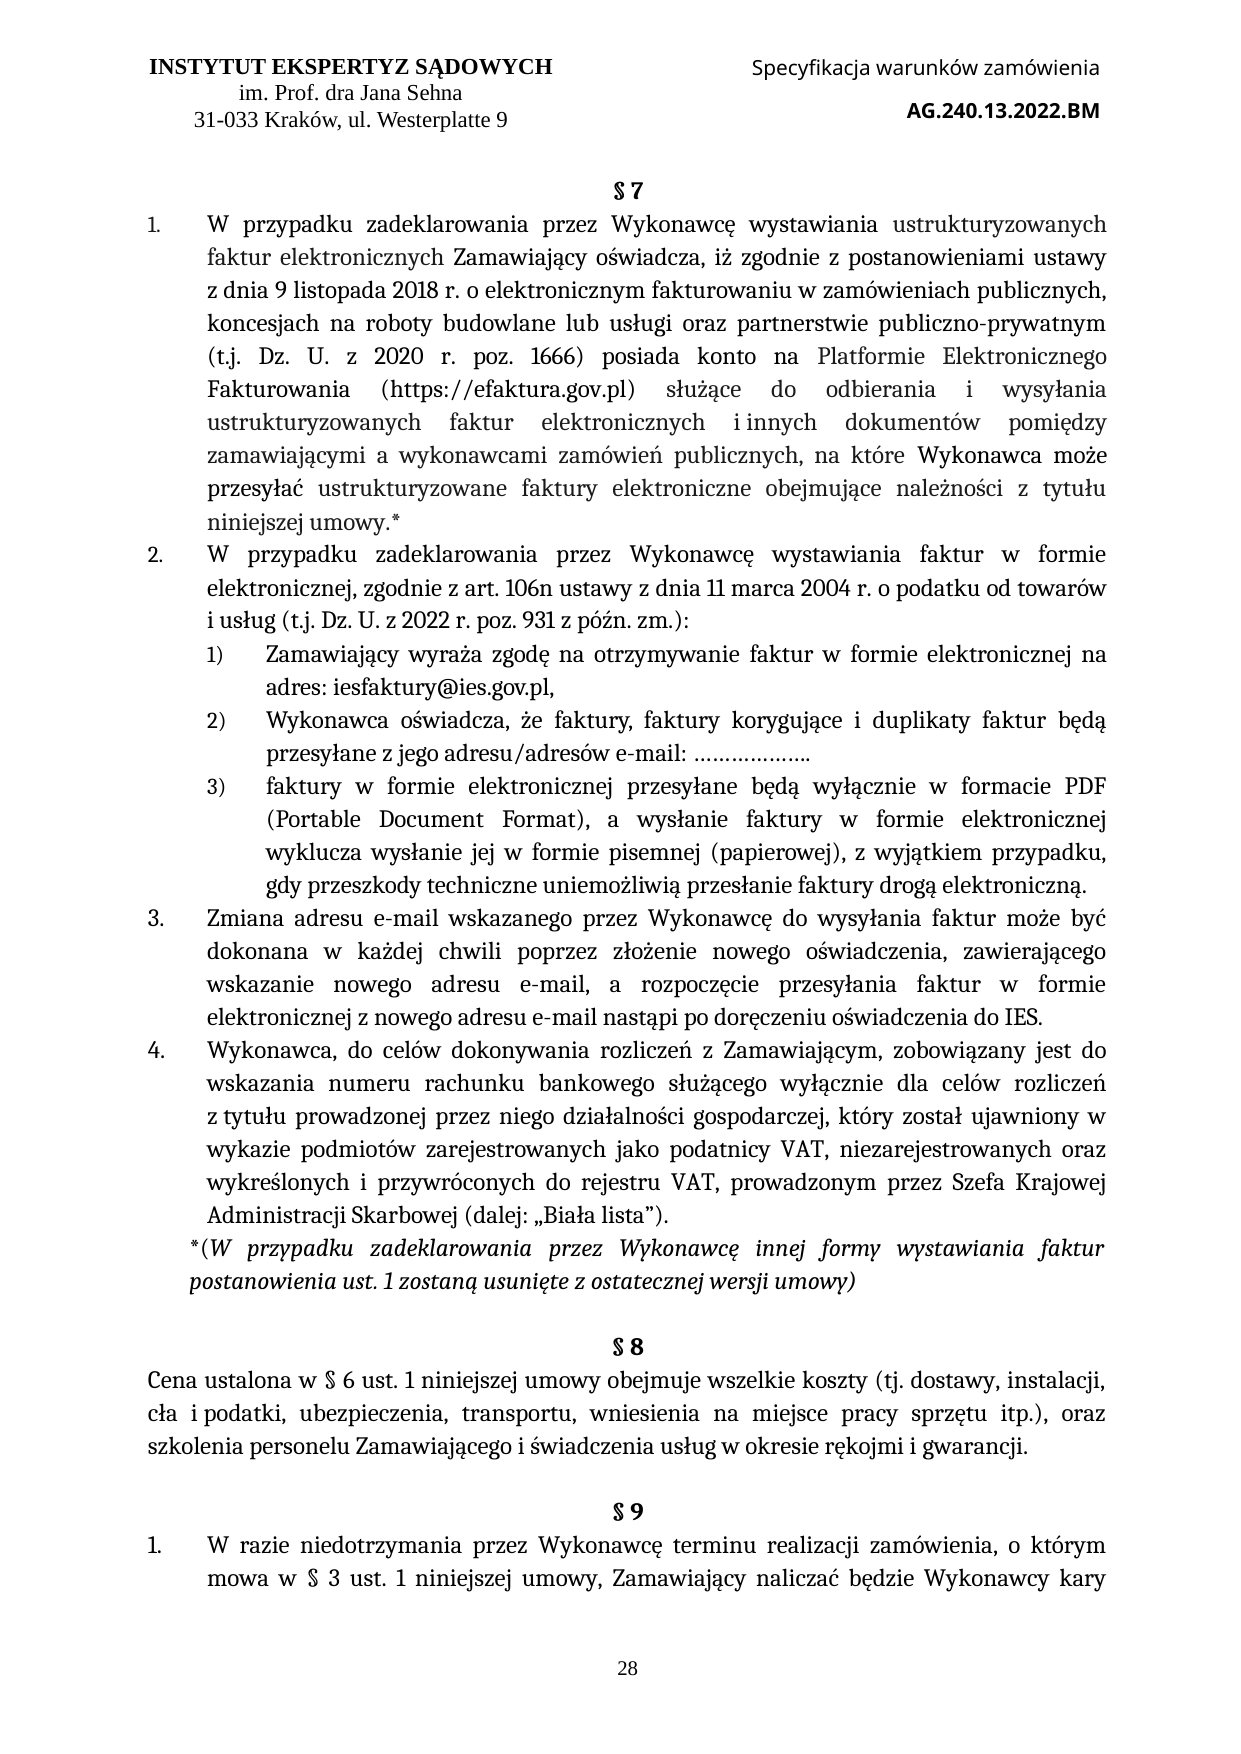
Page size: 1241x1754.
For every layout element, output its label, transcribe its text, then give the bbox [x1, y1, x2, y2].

text § 9 [148, 1498, 1107, 1527]
list Zmiana adresu e-mail wskazanego przez Wykonawcę do wysyłania faktur może być dokonana w każdej chwili poprzez złożenie nowego oświadczenia, zawierającego wskazanie nowego adresu e-mail, a rozpoczęcie przesyłania faktur w formie elektronicznej z nowego adresu e-mail nastąpi po doręczeniu oświadczenia do IES. [148, 904, 1107, 1031]
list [148, 1531, 1107, 1593]
text § 7 [148, 177, 1107, 206]
list W przypadku zadeklarowania przez Wykonawcę wystawiania ustrukturyzowanych faktur elektronicznych Zamawiający oświadcza, iż zgodnie z postanowieniami ustawy z dnia 9 listopada 2018 r. o elektronicznym fakturowaniu w zamówieniach publicznych, koncesjach na roboty budowlane lub usługi oraz partnerstwie publiczno-prywatnym (t.j. Dz. U. z 2020 r. poz. 1666) posiada konto na Platformie Elektronicznego Fakturowania (https://efaktura.gov.pl) służące do odbierania i wysyłania ustrukturyzowanych faktur elektronicznych i innych dokumentów pomiędzy zamawiającymi a wykonawcami zamówień publicznych, na które Wykonawca może przesyłać ustrukturyzowane faktury elektroniczne obejmujące należności z tytułu niniejszej umowy.* [148, 210, 1107, 536]
list Zamawiający wyraża zgodę na otrzymywanie faktur w formie elektronicznej na adres: iesfaktury@ies.gov.pl, [207, 639, 1107, 701]
text Cena ustalona w § 6 ust. 1 niniejszej umowy obejmuje wszelkie koszty (tj. dostawy, instalacji, cła i podatki, ubezpieczenia, transportu, wniesienia na miejsce pracy sprzętu itp.), oraz szkolenia personelu Zamawiającego i świadczenia usług w okresie rękojmi i gwarancji. [148, 1366, 1107, 1461]
list Wykonawca, do celów dokonywania rozliczeń z Zamawiającym, zobowiązany jest do wskazania numeru rachunku bankowego służącego wyłącznie dla celów rozliczeń z tytułu prowadzonej przez niego działalności gospodarczej, który został ujawniony w wykazie podmiotów zarejestrowanych jako podatnicy VAT, niezarejestrowanych oraz wykreślonych i przywróconych do rejestru VAT, prowadzonym przez Szefa Krajowej Administracji Skarbowej (dalej: „Biała lista”). [148, 1036, 1107, 1229]
list faktury w formie elektronicznej przesyłane będą wyłącznie w formacie PDF (Portable Document Format), a wysłanie faktury w formie elektronicznej wyklucza wysłanie jej w formie pisemnej (papierowej), z wyjątkiem przypadku, gdy przeszkody techniczne uniemożliwią przesłanie faktury drogą elektroniczną. [207, 772, 1107, 899]
text § 8 [148, 1333, 1107, 1362]
list W przypadku zadeklarowania przez Wykonawcę wystawiania faktur w formie elektronicznej, zgodnie z art. 106n ustawy z dnia 11 marca 2004 r. o podatku od towarów i usług (t.j. Dz. U. z 2022 r. poz. 931 z późn. zm.): [148, 540, 1107, 635]
list *(W przypadku zadeklarowania przez Wykonawcę innej formy wystawiania faktur postanowienia ust. 1 zostaną usunięte z ostatecznej wersji umowy) [189, 1234, 1107, 1296]
list Wykonawca oświadcza, że faktury, faktury korygujące i duplikaty faktur będą przesyłane z jego adresu/adresów e-mail: ………………. [207, 706, 1107, 767]
